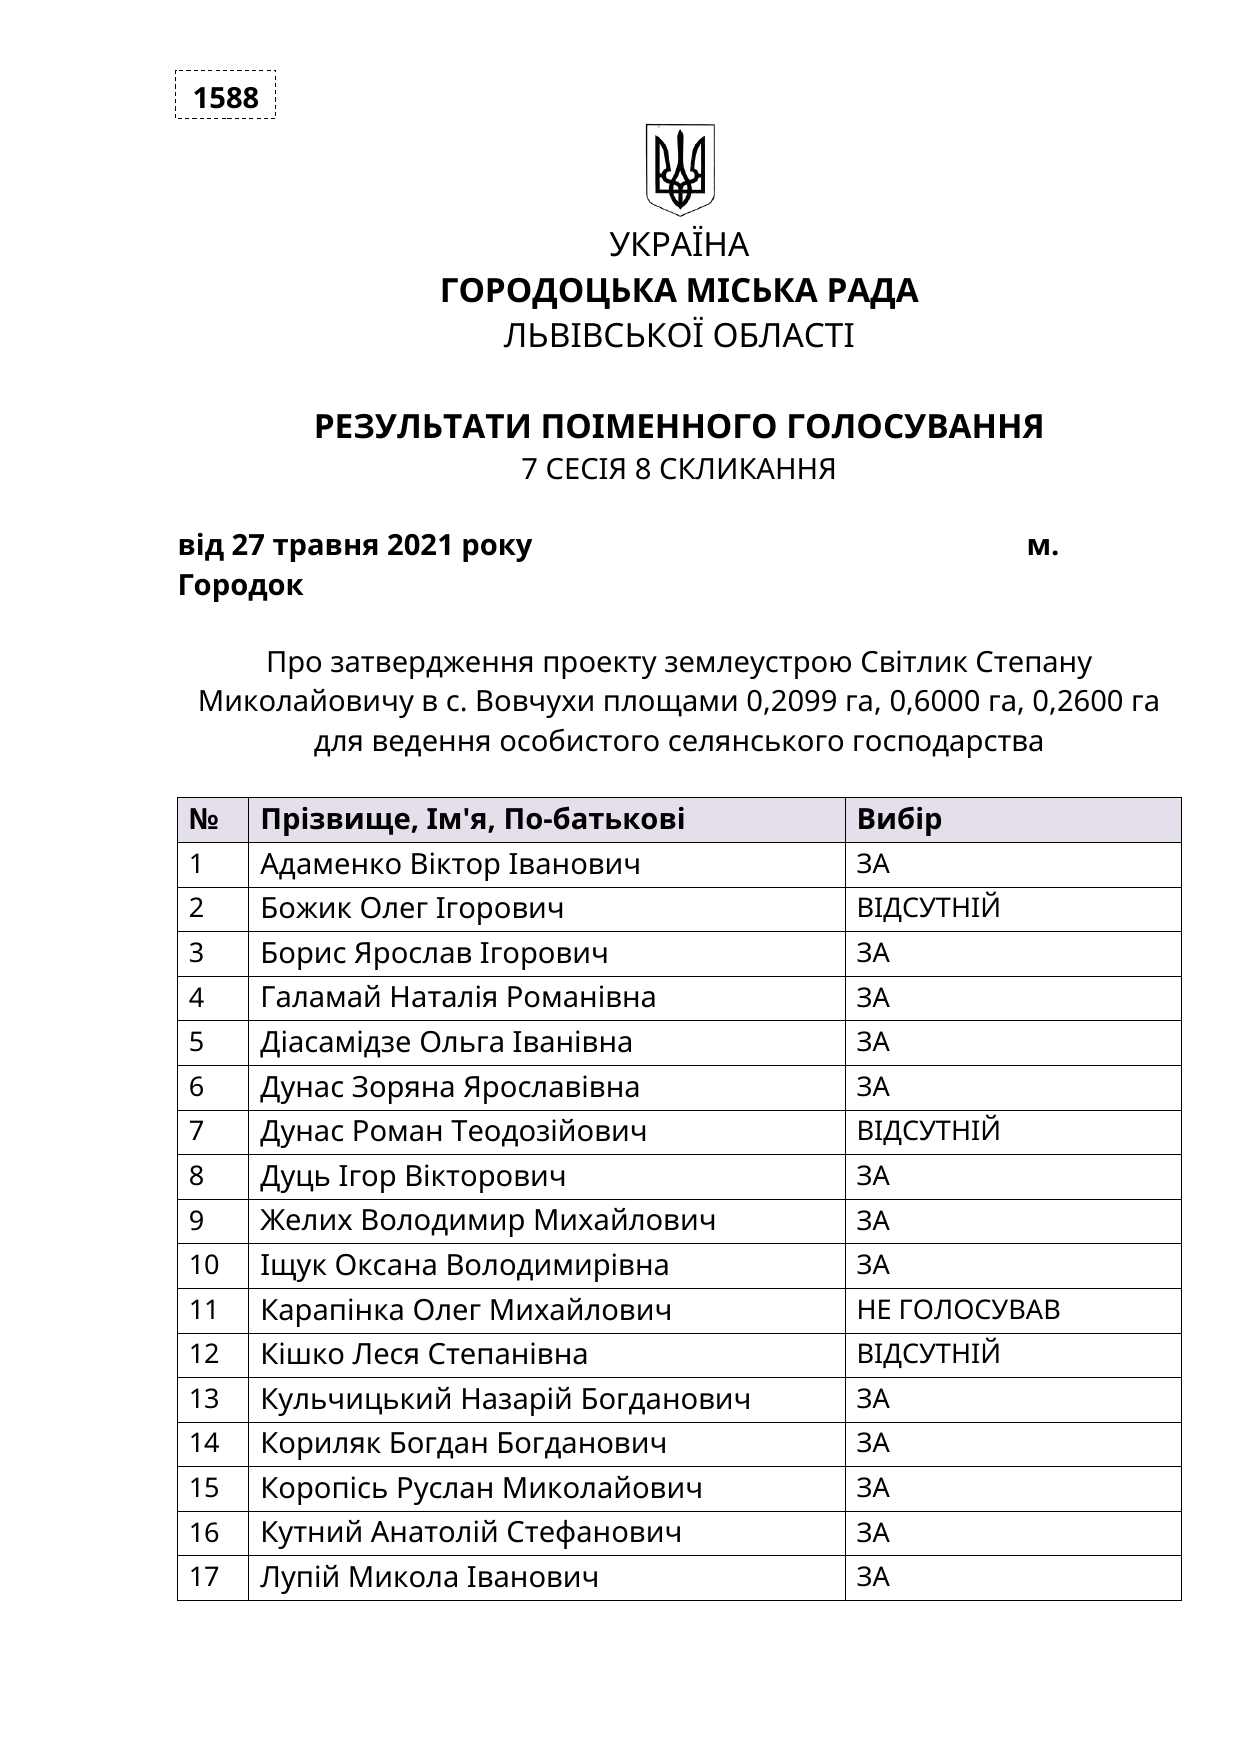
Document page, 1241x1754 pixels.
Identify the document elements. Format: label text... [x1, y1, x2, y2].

table_cell ЗА [846, 1066, 1181, 1109]
text від 27 травня 2021 року м. Городок [177, 525, 1181, 604]
text ЛЬВІВСЬКОЇ ОБЛАСТІ [177, 312, 1181, 357]
table_cell Діасамідзе Ольга Іванівна [249, 1021, 845, 1065]
table_cell ЗА [846, 843, 1181, 887]
table_cell 3 [178, 932, 248, 976]
table_cell Кішко Леся Степанівна [249, 1334, 845, 1377]
picture [633, 118, 726, 221]
table_cell ЗА [846, 1378, 1181, 1422]
table_cell 14 [178, 1423, 248, 1466]
table_cell ЗА [846, 1244, 1181, 1288]
table_cell Карапінка Олег Михайлович [249, 1289, 845, 1332]
text РЕЗУЛЬТАТИ ПОІМЕННОГО ГОЛОСУВАННЯ [177, 403, 1181, 448]
table_cell Дуць Ігор Вікторович [249, 1155, 845, 1199]
table_cell ВІДСУТНІЙ [846, 1334, 1181, 1377]
table_cell ЗА [846, 1556, 1181, 1600]
table_cell 2 [178, 888, 248, 931]
table_cell ЗА [846, 1423, 1181, 1466]
table_cell Кутний Анатолій Стефанович [249, 1512, 845, 1555]
table_cell ЗА [846, 1021, 1181, 1065]
table_cell ВІДСУТНІЙ [846, 888, 1181, 931]
table_cell Іщук Оксана Володимирівна [249, 1244, 845, 1288]
table_cell 9 [178, 1200, 248, 1243]
table_cell ЗА [846, 1155, 1181, 1199]
table_cell 7 [178, 1111, 248, 1154]
table_cell 12 [178, 1334, 248, 1377]
table_cell ЗА [846, 1512, 1181, 1555]
table_cell ЗА [846, 1467, 1181, 1511]
table_header Прізвище, Ім'я, По-батькові [249, 798, 845, 842]
table_cell ЗА [846, 932, 1181, 976]
table_cell 1 [178, 843, 248, 887]
table_cell Кориляк Богдан Богданович [249, 1423, 845, 1466]
table_cell 13 [178, 1378, 248, 1422]
text 7 СЕСІЯ 8 СКЛИКАННЯ [177, 448, 1181, 488]
table_cell ВІДСУТНІЙ [846, 1111, 1181, 1154]
table_header № [178, 798, 248, 842]
table_cell 6 [178, 1066, 248, 1109]
table_cell 10 [178, 1244, 248, 1288]
table_cell Божик Олег Ігорович [249, 888, 845, 931]
table_cell 15 [178, 1467, 248, 1511]
table_cell НЕ ГОЛОСУВАВ [846, 1289, 1181, 1332]
table_cell Дунас Зоряна Ярославівна [249, 1066, 845, 1109]
table_cell 11 [178, 1289, 248, 1332]
table_cell 4 [178, 977, 248, 1020]
table_cell Кульчицький Назарій Богданович [249, 1378, 845, 1422]
table_cell ЗА [846, 1200, 1181, 1243]
table_cell Коропісь Руслан Миколайович [249, 1467, 845, 1511]
table_cell 8 [178, 1155, 248, 1199]
table_cell 5 [178, 1021, 248, 1065]
text УКРАЇНА [177, 221, 1181, 266]
table_cell Лупій Микола Іванович [249, 1556, 845, 1600]
table_cell 17 [178, 1556, 248, 1600]
table_header Вибір [846, 798, 1181, 842]
table_cell Борис Ярослав Ігорович [249, 932, 845, 976]
table_cell Дунас Роман Теодозійович [249, 1111, 845, 1154]
table_cell Адаменко Віктор Іванович [249, 843, 845, 887]
table_cell Желих Володимир Михайлович [249, 1200, 845, 1243]
table_cell 16 [178, 1512, 248, 1555]
table_cell ЗА [846, 977, 1181, 1020]
text Про затвердження проекту землеустрою Світлик Степану Миколайовичу в с. Вовчухи площами 0,2099 га, 0,6000 га, 0,2600 га для ведення особистого селянського господарства [177, 641, 1181, 760]
text ГОРОДОЦЬКА МІСЬКА РАДА [177, 266, 1181, 312]
table_cell Галамай Наталія Романівна [249, 977, 845, 1020]
